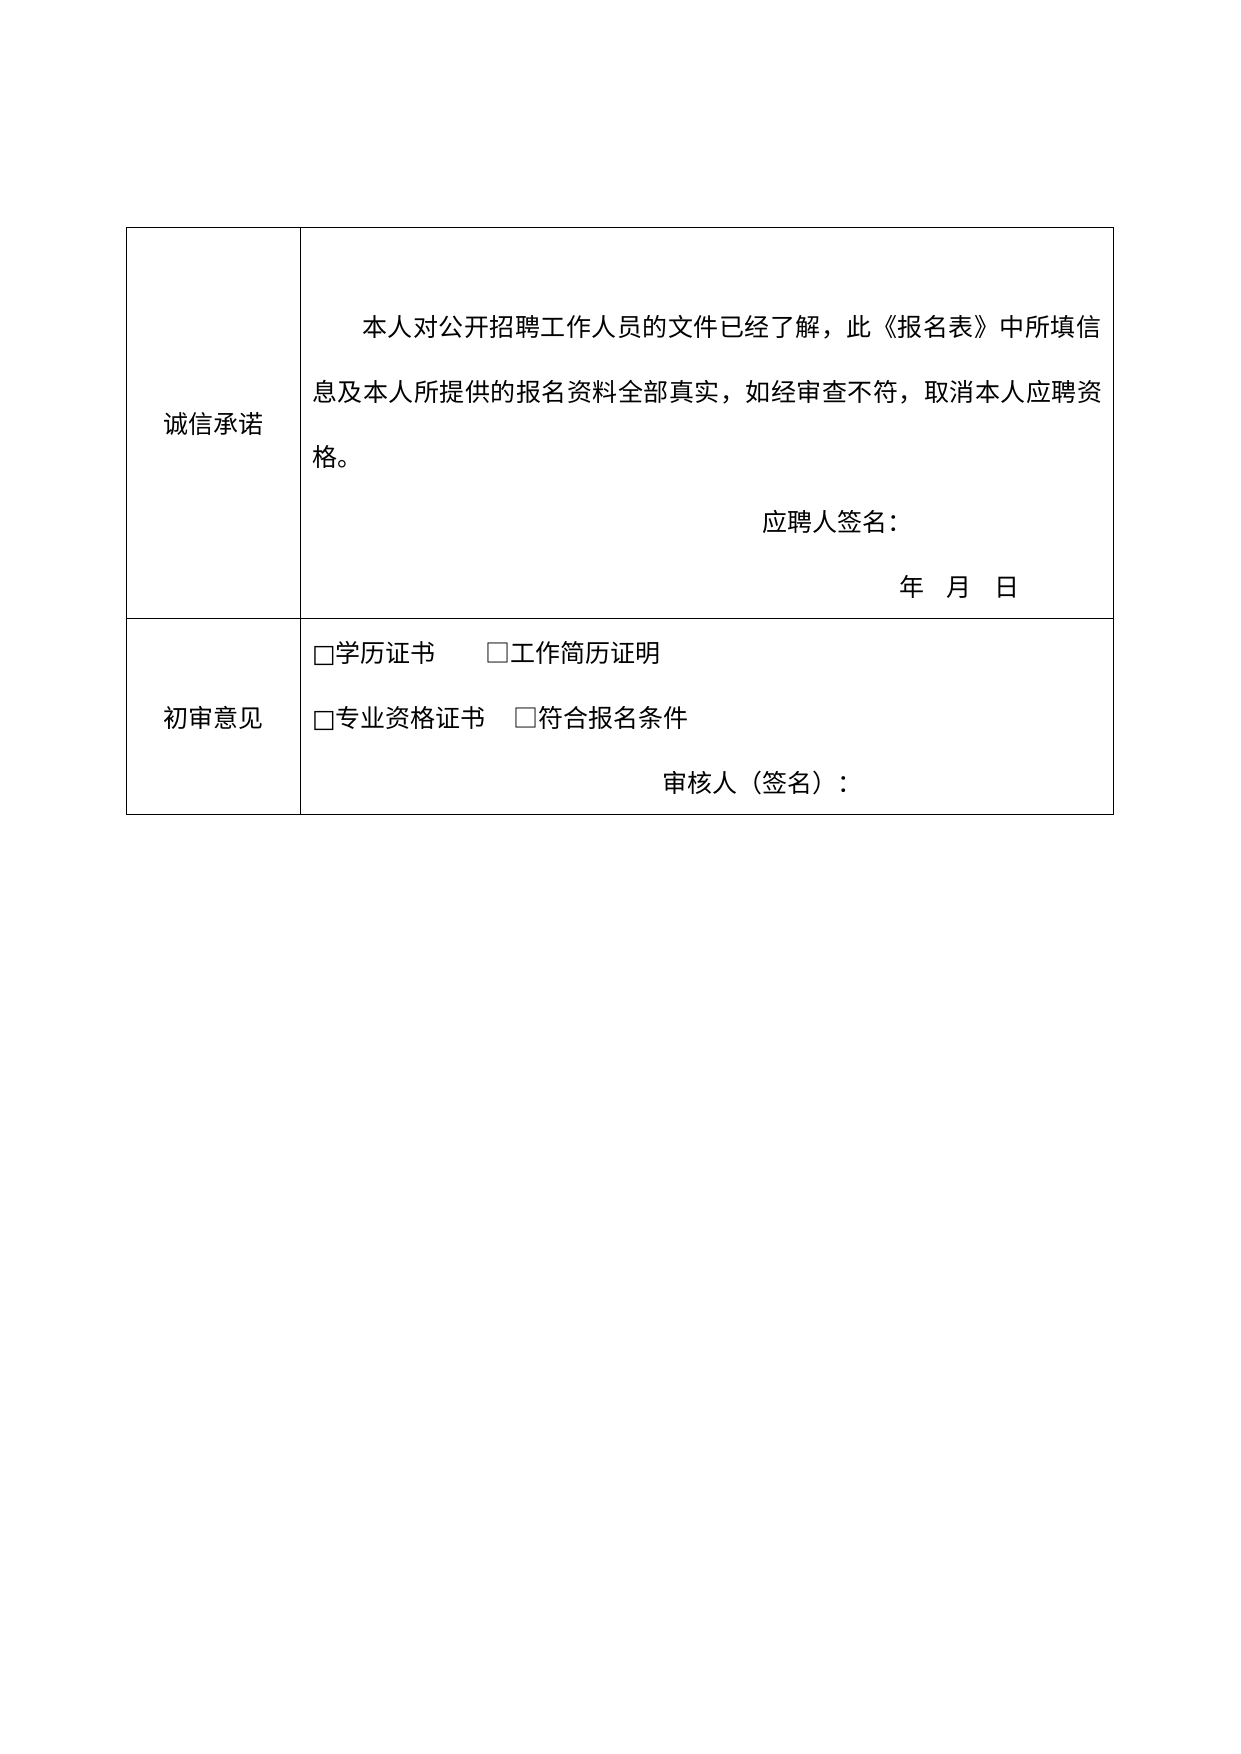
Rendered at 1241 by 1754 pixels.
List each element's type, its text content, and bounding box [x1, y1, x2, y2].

table_cell 初审意见 [127, 619, 300, 814]
table_cell 本人对公开招聘工作人员的文件已经了解，此《报名表》中所填信息及本人所提供的报名资料全部真实，如经审查不符，取消本人应聘资格。 应聘人签名： 年 月 日 [301, 228, 1113, 618]
table_cell □学历证书 □工作简历证明 □专业资格证书 □符合报名条件 审核人（签名）： [301, 619, 1113, 814]
table_cell 诚信承诺 [127, 228, 300, 618]
